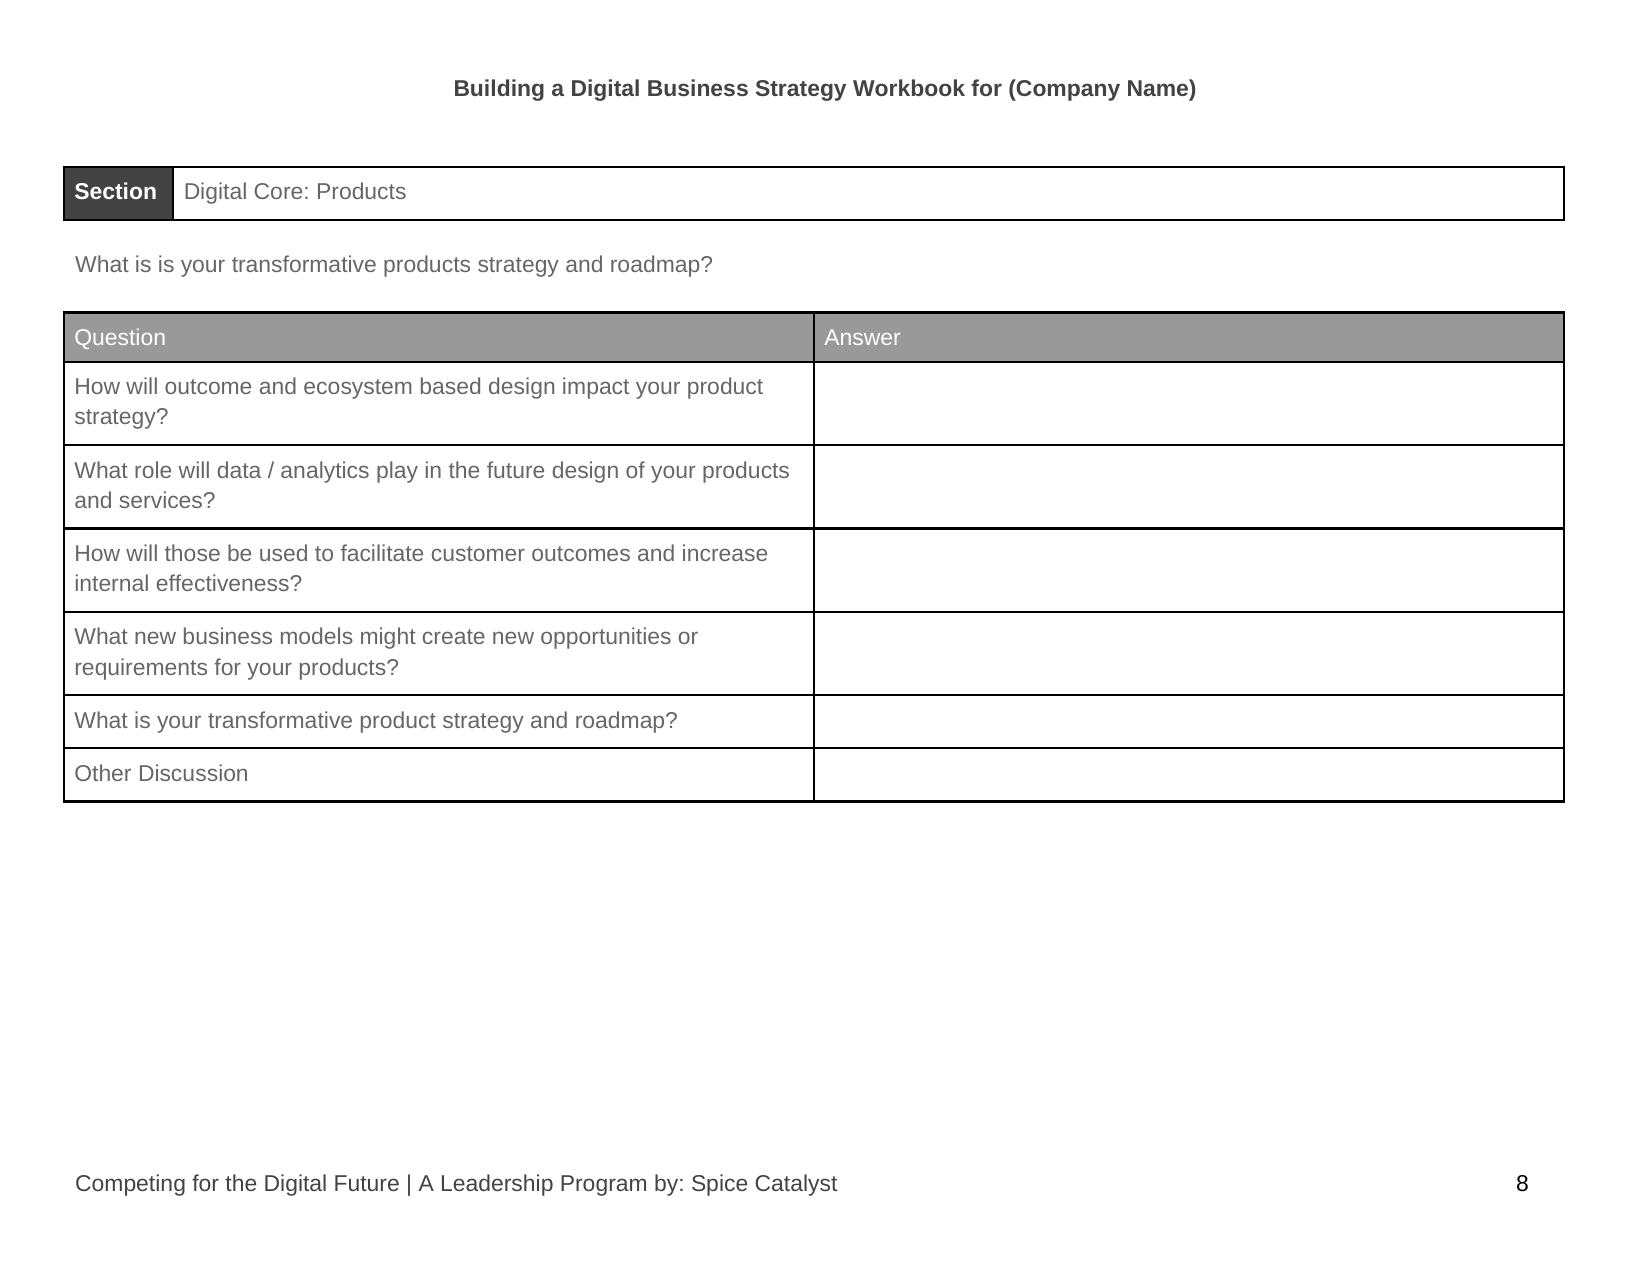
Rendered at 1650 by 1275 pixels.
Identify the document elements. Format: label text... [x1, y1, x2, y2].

table_cell [815, 530, 1563, 611]
table_header Section [65, 168, 172, 219]
table_cell Other Discussion [65, 749, 813, 800]
table_cell What new business models might create new opportunities or requirements for your products? [65, 613, 813, 694]
table_cell How will those be used to facilitate customer outcomes and increase internal effectiveness? [65, 530, 813, 611]
table_header Digital Core: Products [174, 168, 1563, 219]
table_header Answer [815, 314, 1563, 361]
table_cell What role will data / analytics play in the future design of your products and services? [65, 446, 813, 527]
table_cell [815, 446, 1563, 527]
table_cell [815, 749, 1563, 800]
table_cell How will outcome and ecosystem based design impact your product strategy? [65, 363, 813, 444]
table_cell [815, 613, 1563, 694]
table_cell [815, 363, 1563, 444]
table_header Question [65, 314, 813, 361]
table_cell What is your transformative product strategy and roadmap? [65, 696, 813, 747]
table_cell [815, 696, 1563, 747]
text What is is your transformative products strategy and roadmap? [75, 251, 1575, 277]
